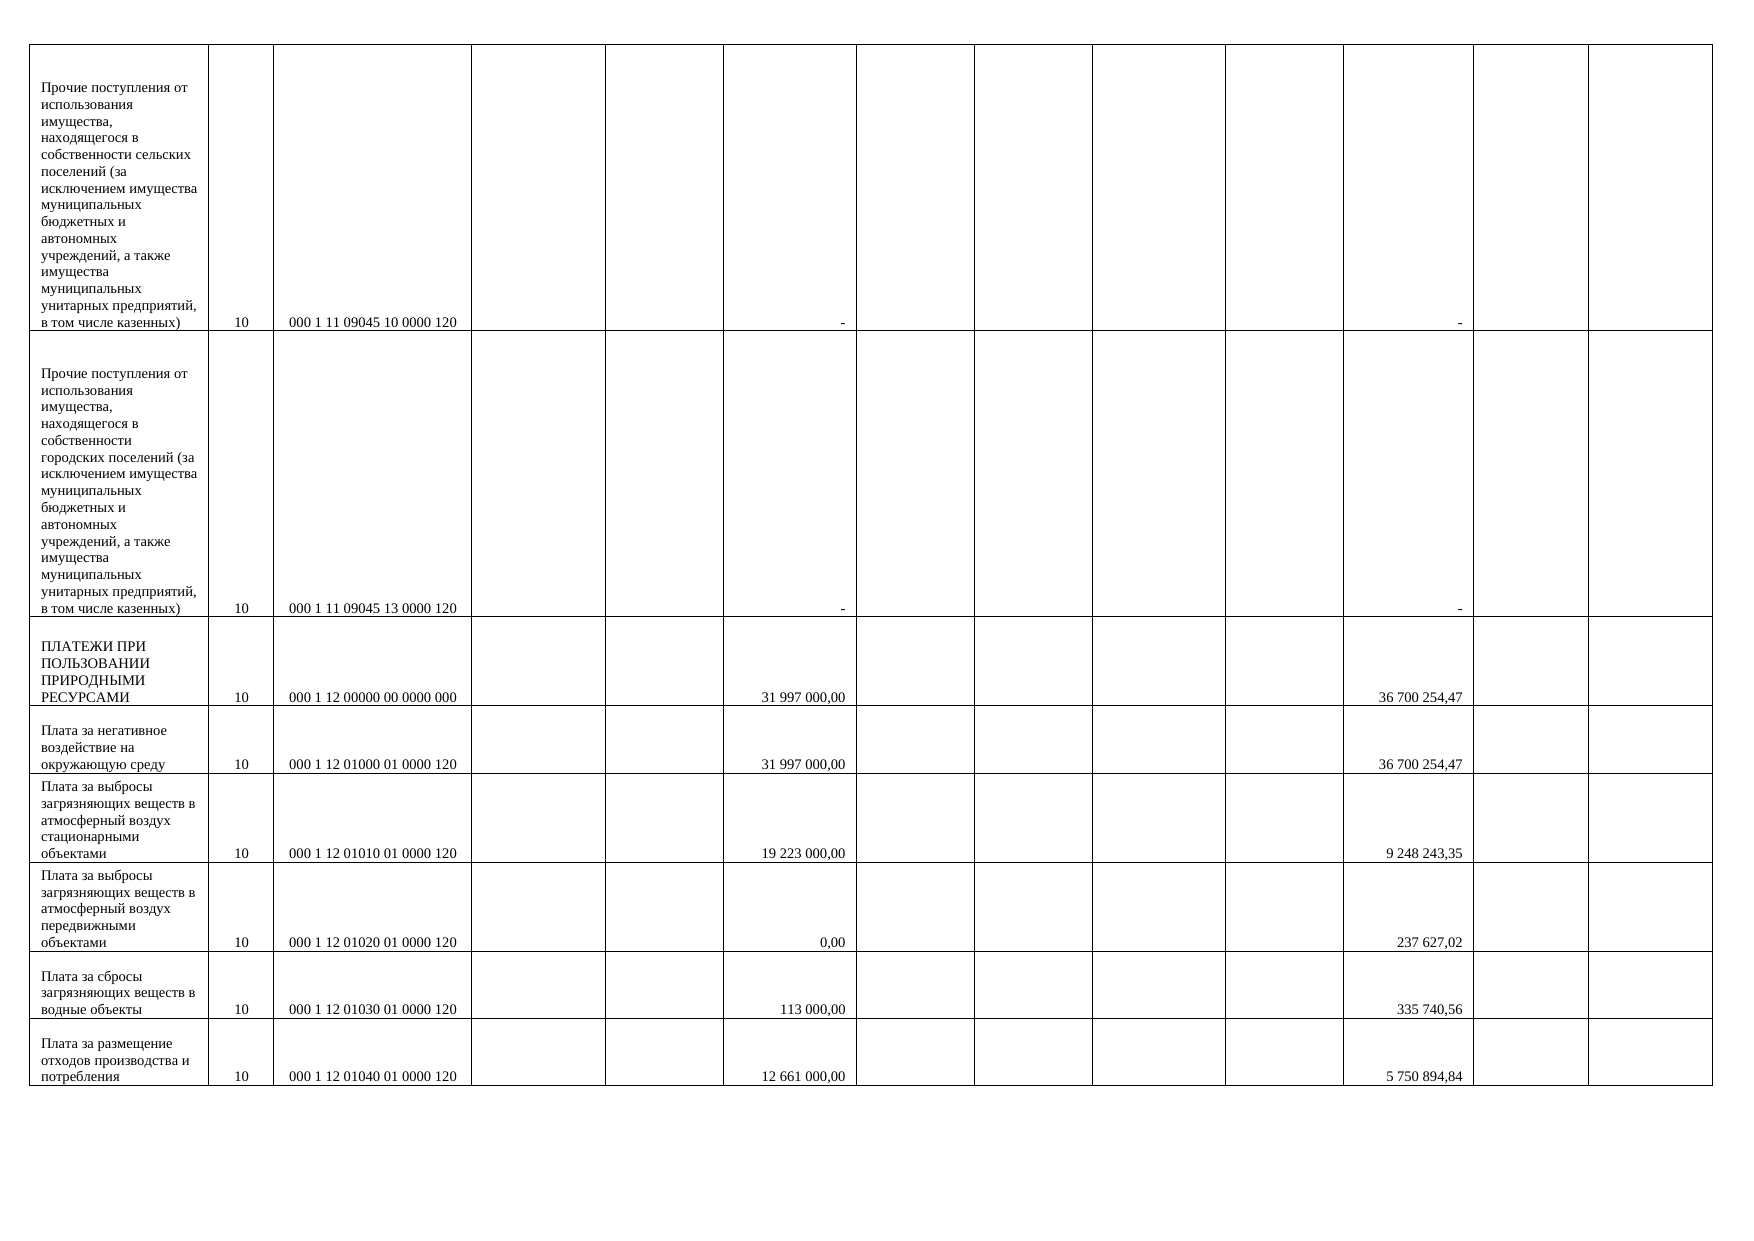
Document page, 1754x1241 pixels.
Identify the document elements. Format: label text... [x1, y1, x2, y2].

table_cell [1226, 331, 1343, 616]
table_cell [857, 1019, 974, 1085]
table_cell [472, 45, 605, 330]
table_cell - [1344, 331, 1473, 616]
table_cell 000 1 12 01020 01 0000 120 [274, 863, 471, 951]
table_cell [1093, 617, 1225, 705]
table_cell 10 [209, 1019, 273, 1085]
table_cell [1474, 863, 1588, 951]
table_cell 000 1 11 09045 13 0000 120 [274, 331, 471, 616]
table_cell 0,00 [724, 863, 856, 951]
table_cell [1226, 1019, 1343, 1085]
table_cell Плата за негативное воздействие на окружающую среду [30, 706, 208, 772]
table_cell [975, 617, 1092, 705]
table_cell [472, 774, 605, 862]
table_cell 9 248 243,35 [1344, 774, 1473, 862]
table_cell 31 997 000,00 [724, 706, 856, 772]
table_cell [472, 863, 605, 951]
table_cell [606, 774, 723, 862]
table_cell [975, 863, 1092, 951]
table_cell [606, 617, 723, 705]
table_cell [472, 331, 605, 616]
table_cell [472, 1019, 605, 1085]
table_cell 10 [209, 331, 273, 616]
table_cell [1226, 774, 1343, 862]
table_cell [1589, 45, 1712, 330]
table_cell 36 700 254,47 [1344, 706, 1473, 772]
table_cell [1093, 331, 1225, 616]
table_cell [1093, 1019, 1225, 1085]
table_cell [472, 952, 605, 1018]
table_cell 10 [209, 863, 273, 951]
table_cell [1093, 863, 1225, 951]
table_cell [857, 706, 974, 772]
table_cell Плата за выбросы загрязняющих веществ в атмосферный воздух стационарными объектами [30, 774, 208, 862]
table_cell [1589, 1019, 1712, 1085]
table_cell [606, 863, 723, 951]
table_cell [1093, 952, 1225, 1018]
table_cell [1474, 45, 1588, 330]
table_cell [1474, 952, 1588, 1018]
table_cell 19 223 000,00 [724, 774, 856, 862]
table_cell - [724, 331, 856, 616]
table_cell [1589, 706, 1712, 772]
table_cell ПЛАТЕЖИ ПРИ ПОЛЬЗОВАНИИ ПРИРОДНЫМИ РЕСУРСАМИ [30, 617, 208, 705]
table_cell [1474, 774, 1588, 862]
table_cell 113 000,00 [724, 952, 856, 1018]
table_cell [1093, 774, 1225, 862]
table_cell 10 [209, 617, 273, 705]
table_cell - [1344, 45, 1473, 330]
table_cell 000 1 12 01030 01 0000 120 [274, 952, 471, 1018]
table_cell [975, 774, 1092, 862]
table_cell 10 [209, 45, 273, 330]
table_cell 000 1 12 01010 01 0000 120 [274, 774, 471, 862]
table_cell [1226, 617, 1343, 705]
table_cell 000 1 12 00000 00 0000 000 [274, 617, 471, 705]
table_cell [1093, 45, 1225, 330]
table_cell [1093, 706, 1225, 772]
table_cell 237 627,02 [1344, 863, 1473, 951]
table_cell 000 1 12 01040 01 0000 120 [274, 1019, 471, 1085]
table_cell [1226, 952, 1343, 1018]
table_cell [606, 45, 723, 330]
table_cell [1589, 952, 1712, 1018]
table_cell 10 [209, 774, 273, 862]
table_cell [606, 1019, 723, 1085]
table_cell 10 [209, 706, 273, 772]
table_cell [975, 1019, 1092, 1085]
table_cell 5 750 894,84 [1344, 1019, 1473, 1085]
table_cell 12 661 000,00 [724, 1019, 856, 1085]
table_cell [606, 952, 723, 1018]
table_cell Плата за размещение отходов производства и потребления [30, 1019, 208, 1085]
table_cell [857, 331, 974, 616]
table_cell [606, 706, 723, 772]
table_cell Плата за сбросы загрязняющих веществ в водные объекты [30, 952, 208, 1018]
table_cell Плата за выбросы загрязняющих веществ в атмосферный воздух передвижными объектами [30, 863, 208, 951]
table_cell [1226, 863, 1343, 951]
table_cell Прочие поступления от использования имущества, находящегося в собственности городских поселений (за исключением имущества муниципальных бюджетных и автономных учреждений, а также имущества муниципальных унитарных предприятий, в том числе казенных) [30, 331, 208, 616]
table_cell [1226, 706, 1343, 772]
table_cell [1589, 863, 1712, 951]
table_cell [1589, 331, 1712, 616]
table_cell [1226, 45, 1343, 330]
table_cell 31 997 000,00 [724, 617, 856, 705]
table_cell [975, 45, 1092, 330]
table_cell [975, 706, 1092, 772]
table_cell 36 700 254,47 [1344, 617, 1473, 705]
table_cell [975, 331, 1092, 616]
table_cell [1589, 774, 1712, 862]
table_cell Прочие поступления от использования имущества, находящегося в собственности сельских поселений (за исключением имущества муниципальных бюджетных и автономных учреждений, а также имущества муниципальных унитарных предприятий, в том числе казенных) [30, 45, 208, 330]
table_cell [857, 45, 974, 330]
table_cell 335 740,56 [1344, 952, 1473, 1018]
table_cell [975, 952, 1092, 1018]
table_cell [1474, 331, 1588, 616]
table_cell [1474, 706, 1588, 772]
table_cell [472, 706, 605, 772]
table_cell 000 1 11 09045 10 0000 120 [274, 45, 471, 330]
table_cell [606, 331, 723, 616]
table_cell [857, 863, 974, 951]
table_cell - [724, 45, 856, 330]
table_cell 000 1 12 01000 01 0000 120 [274, 706, 471, 772]
table_cell [857, 774, 974, 862]
table_cell [472, 617, 605, 705]
table_cell [857, 952, 974, 1018]
table_cell [1474, 617, 1588, 705]
table_cell [1474, 1019, 1588, 1085]
table_cell [1589, 617, 1712, 705]
table_cell [857, 617, 974, 705]
table_cell 10 [209, 952, 273, 1018]
